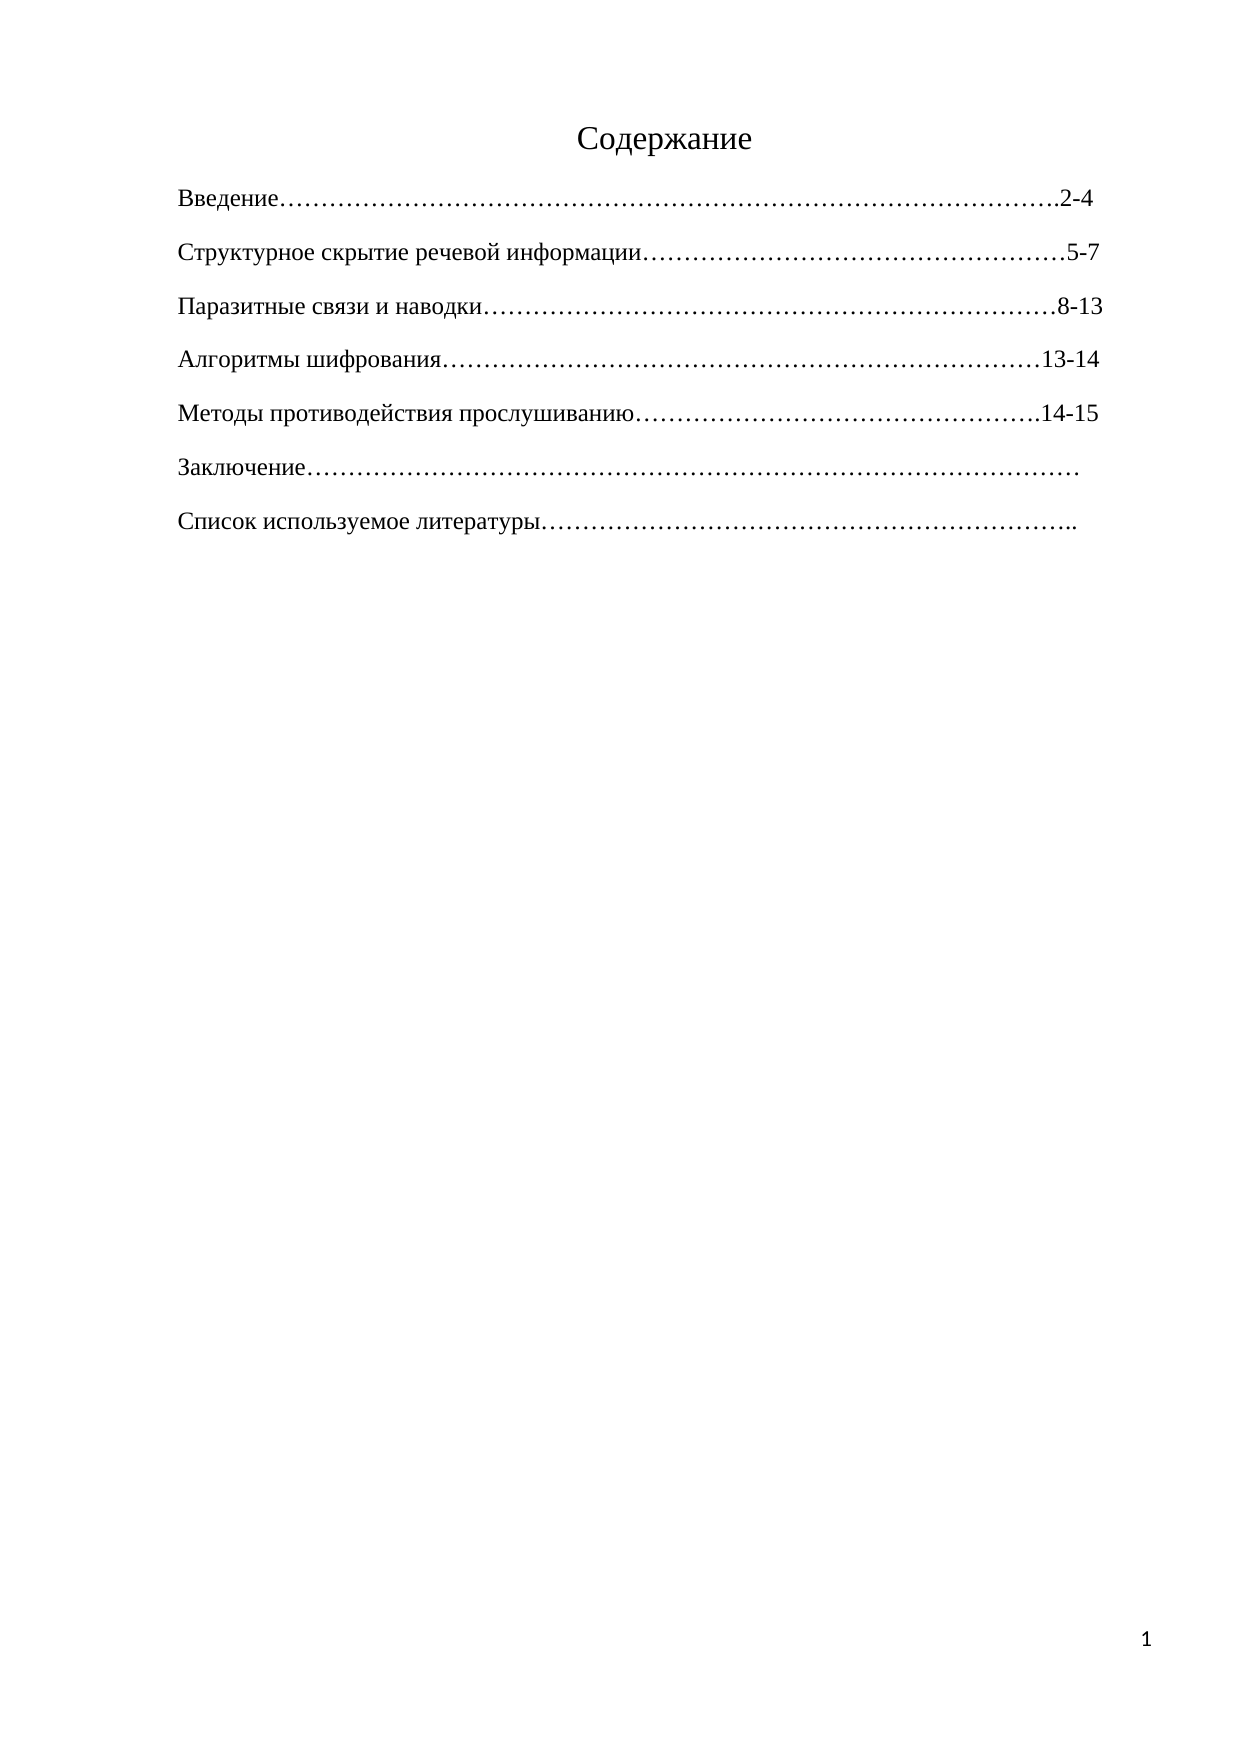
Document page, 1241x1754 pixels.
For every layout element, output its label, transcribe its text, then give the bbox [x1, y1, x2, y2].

text Список используемое литературы……………………………………………………….. [177, 506, 1152, 535]
text Алгоритмы шифрования………………………………………………………………13-14 [177, 344, 1152, 373]
text Методы противодействия прослушиванию………………………………………….14-15 [177, 398, 1152, 427]
text Паразитные связи и наводки……………………………………………………………8-13 [177, 291, 1152, 319]
text Заключение………………………………………………………………………………… [177, 452, 1152, 481]
text Содержание [177, 118, 1152, 156]
text Введение………………………………………………………………………………….2-4 [177, 183, 1152, 212]
text Структурное скрытие речевой информации……………………………………………5-7 [177, 237, 1152, 266]
